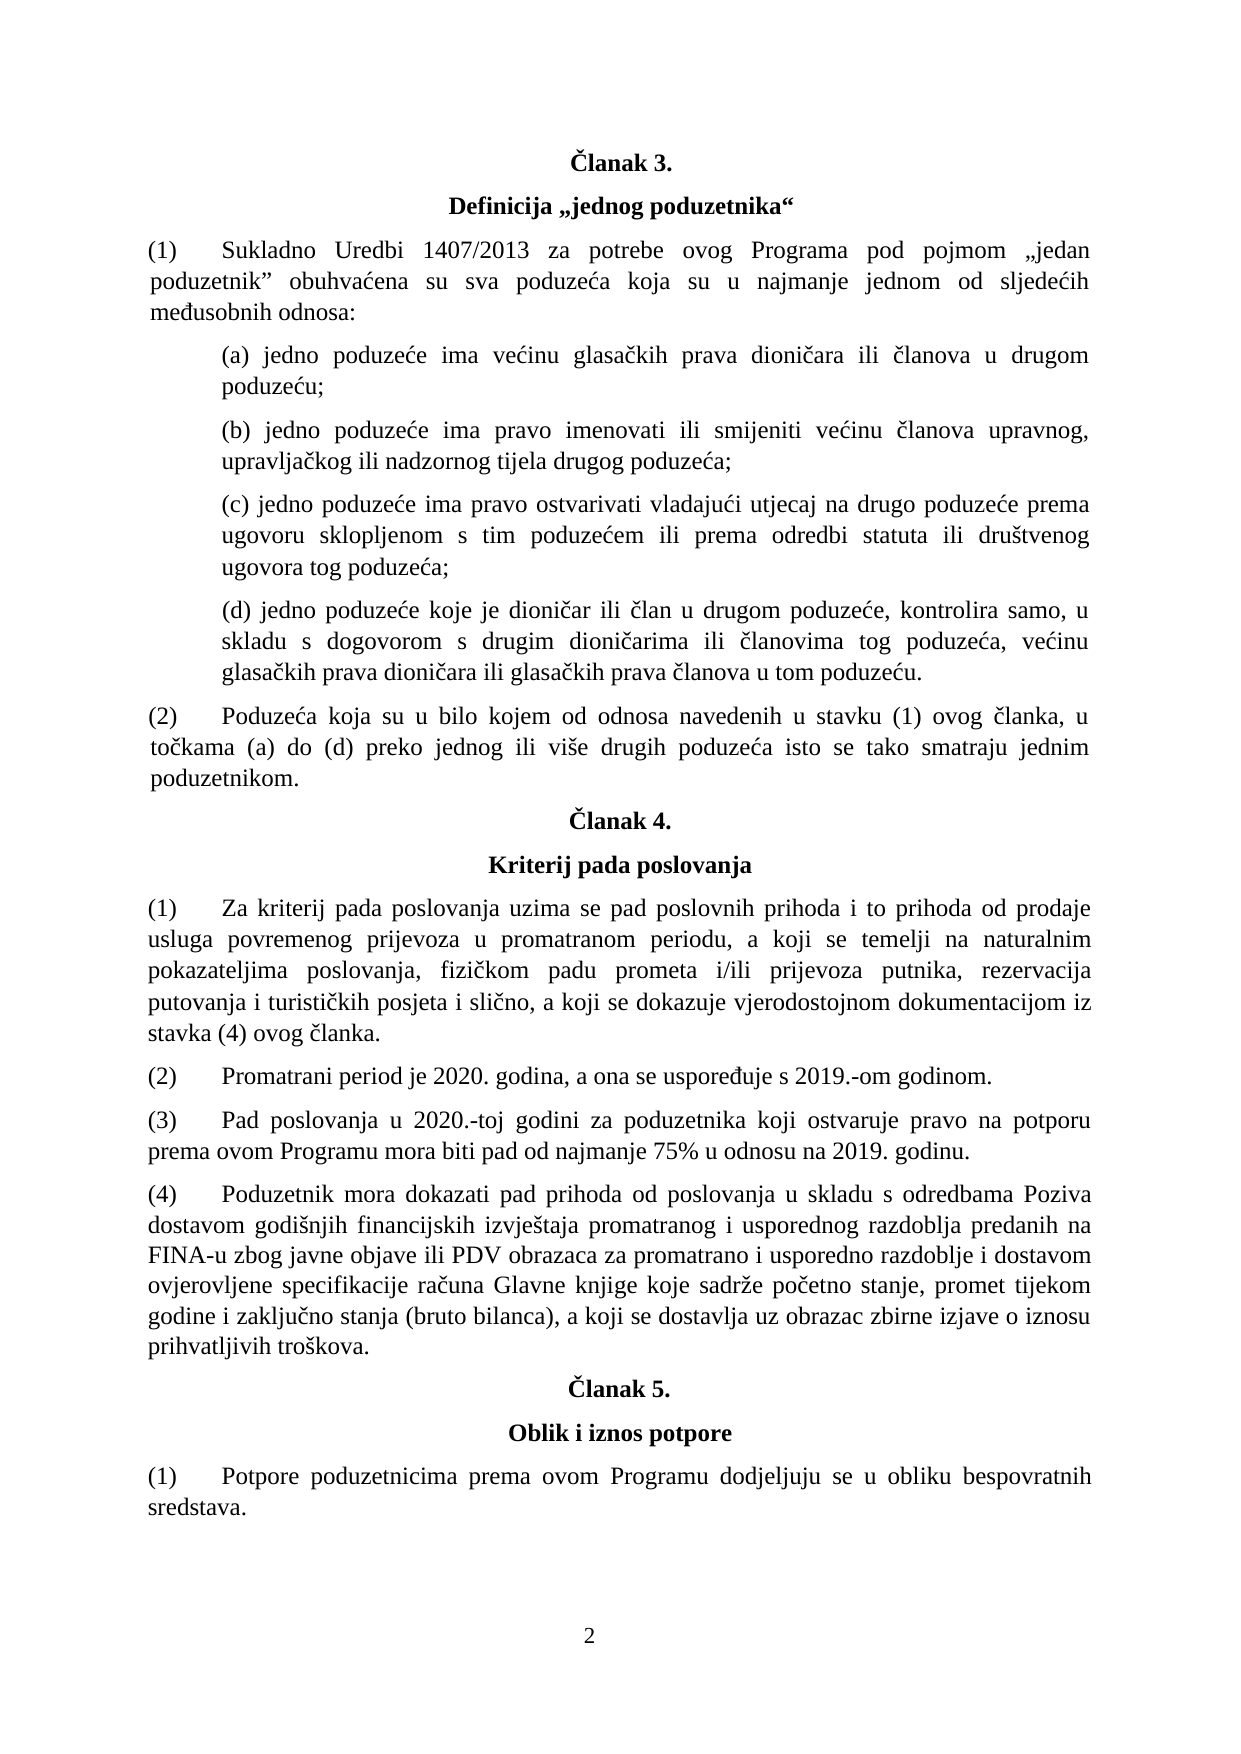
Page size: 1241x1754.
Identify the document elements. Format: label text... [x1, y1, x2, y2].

text (1) Potpore poduzetnicima prema ovom Programu dodjeljuju se u obliku bespovratnih sredstava. [148, 1461, 1092, 1521]
text Članak 4. [148, 806, 1092, 835]
subtitle Definicija „jednog poduzetnika“ [148, 191, 1094, 220]
text (c) jedno poduzeće ima pravo ostvarivati vladajući utjecaj na drugo poduzeće prema ugovoru sklopljenom s tim poduzećem ili prema odredbi statuta ili društvenog ugovora tog poduzeća; [221, 489, 1090, 580]
text Članak 5. [148, 1374, 1090, 1403]
text (1) Za kriterij pada poslovanja uzima se pad poslovnih prihoda i to prihoda od prodaje usluga povremenog prijevoza u promatranom periodu, a koji se temelji na naturalnim pokazateljima poslovanja, fizičkom padu prometa i/ili prijevoza putnika, rezervacija putovanja i turističkih posjeta i slično, a koji se dokazuje vjerodostojnom dokumentacijom iz stavka (4) ovog članka. [148, 893, 1092, 1046]
text (2) Promatrani period je 2020. godina, a ona se uspoređuje s 2019.-om godinom. [148, 1061, 1092, 1090]
subtitle Članak 3. [148, 148, 1094, 176]
text (2) Poduzeća koja su u bilo kojem od odnosa navedenih u stavku (1) ovog članka, u točkama (a) do (d) preko jednog ili više drugih poduzeća isto se tako smatraju jednim poduzetnikom. [148, 701, 1090, 792]
text (d) jedno poduzeće koje je dioničar ili član u drugom poduzeće, kontrolira samo, u skladu s dogovorom s drugim dioničarima ili članovima tog poduzeća, većinu glasačkih prava dioničara ili glasačkih prava članova u tom poduzeću. [221, 595, 1090, 686]
text (b) jedno poduzeće ima pravo imenovati ili smijeniti većinu članova upravnog, upravljačkog ili nadzornog tijela drugog poduzeća; [221, 415, 1090, 475]
subtitle Oblik i iznos potpore [148, 1418, 1092, 1447]
text (1) Sukladno Uredbi 1407/2013 za potrebe ovog Programa pod pojmom „jedan poduzetnik” obuhvaćena su sva poduzeća koja su u najmanje jednom od sljedećih međusobnih odnosa: [148, 235, 1090, 326]
text (a) jedno poduzeće ima većinu glasačkih prava dioničara ili članova u drugom poduzeću; [221, 340, 1090, 400]
text (4) Poduzetnik mora dokazati pad prihoda od poslovanja u skladu s odredbama Poziva dostavom godišnjih financijskih izvještaja promatranog i usporednog razdoblja predanih na FINA-u zbog javne objave ili PDV obrazaca za promatrano i usporedno razdoblje i dostavom ovjerovljene specifikacije računa Glavne knjige koje sadrže početno stanje, promet tijekom godine i zaključno stanja (bruto bilanca), a koji se dostavlja uz obrazac zbirne izjave o iznosu prihvatljivih troškova. [148, 1179, 1092, 1360]
text Kriterij pada poslovanja [148, 850, 1092, 879]
text (3) Pad poslovanja u 2020.-toj godini za poduzetnika koji ostvaruje pravo na potporu prema ovom Programu mora biti pad od najmanje 75% u odnosu na 2019. godinu. [148, 1105, 1092, 1164]
